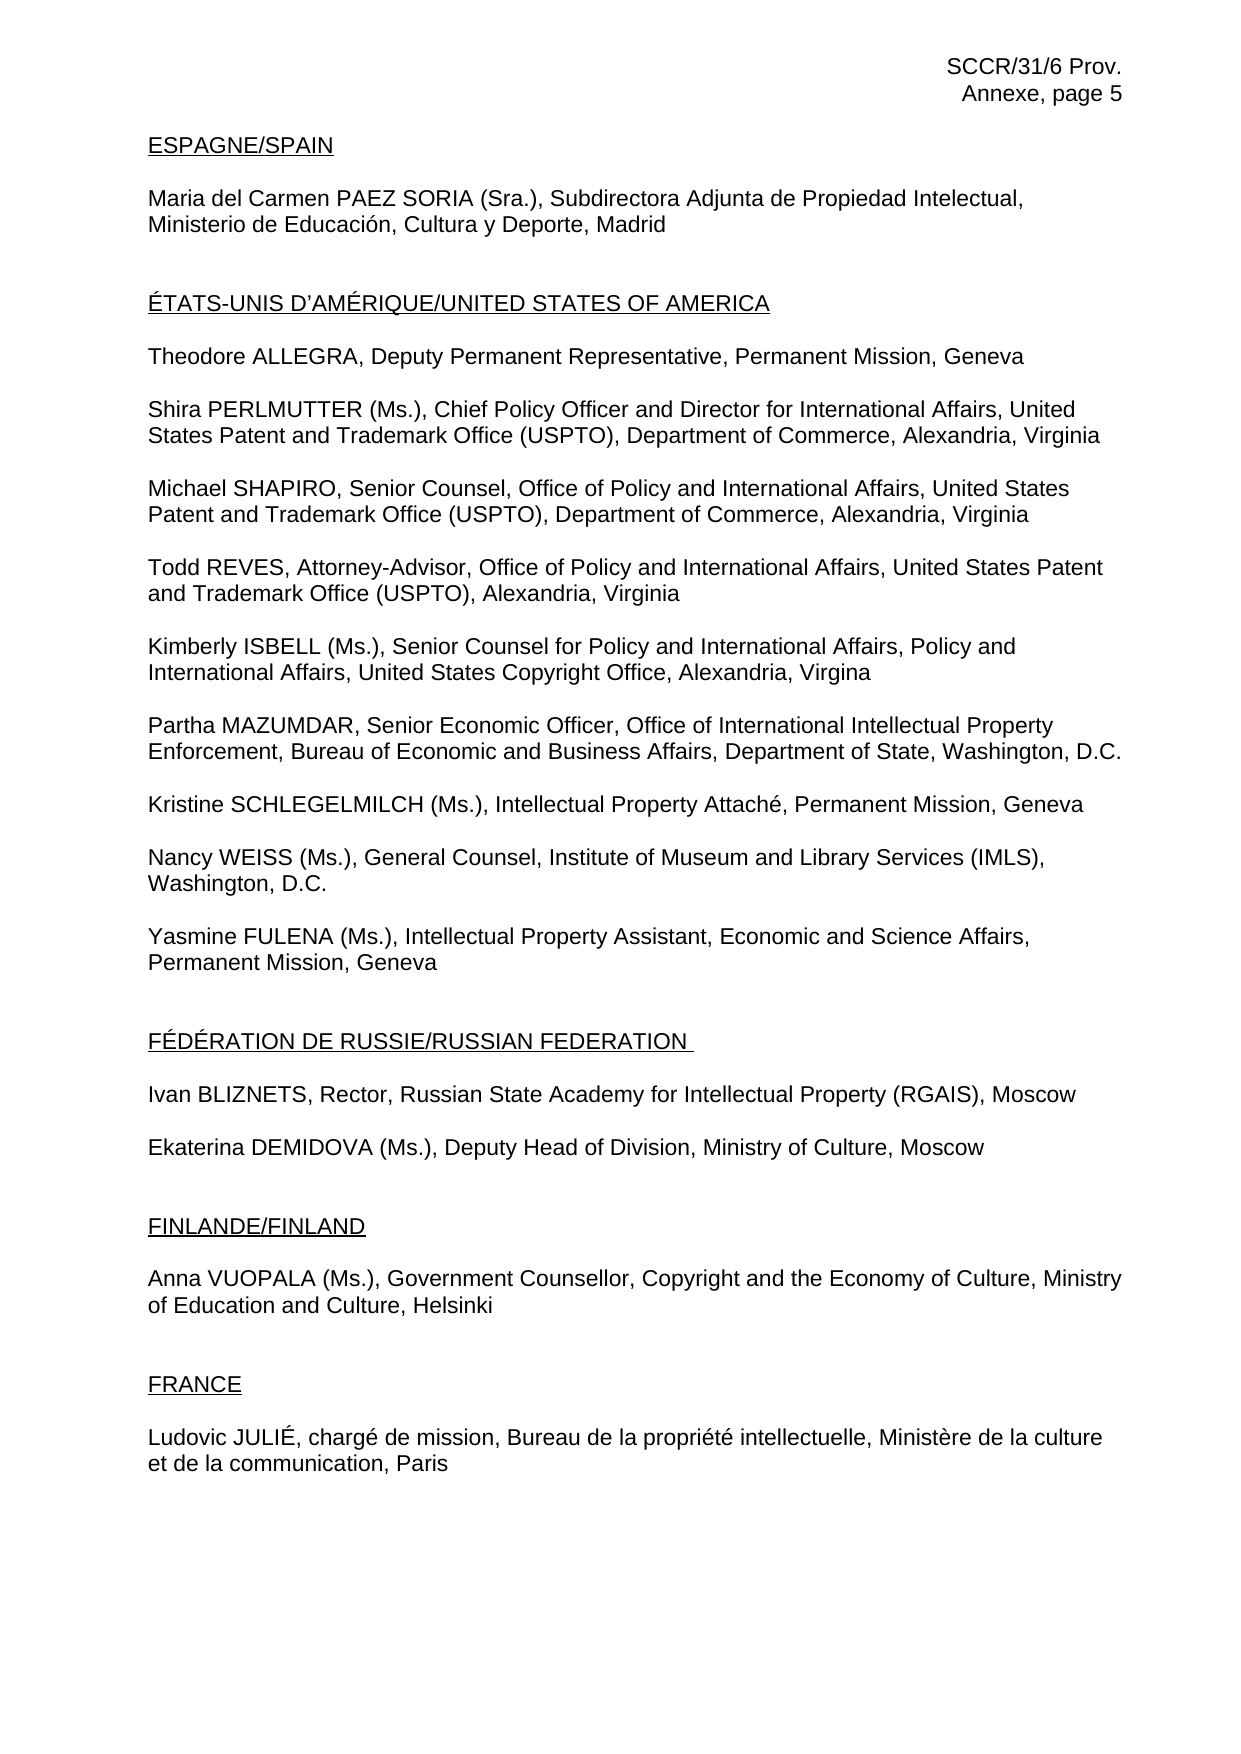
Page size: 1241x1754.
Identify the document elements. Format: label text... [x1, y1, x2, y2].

text ESPAGNE/SPAIN [148, 132, 1122, 158]
text Yasmine FULENA (Ms.), Intellectual Property Assistant, Economic and Science Affairs, Permanent Mission, Geneva [148, 923, 1122, 976]
text Kimberly ISBELL (Ms.), Senior Counsel for Policy and International Affairs, Policy and International Affairs, United States Copyright Office, Alexandria, Virgina [148, 633, 1122, 686]
text Nancy WEISS (Ms.), General Counsel, Institute of Museum and Library Services (IMLS), Washington, D.C. [148, 844, 1122, 896]
text Maria del Carmen PAEZ SORIA (Sra.), Subdirectora Adjunta de Propiedad Intelectual, Ministerio de Educación, Cultura y Deporte, Madrid [148, 185, 1122, 238]
text Anna VUOPALA (Ms.), Government Counsellor, Copyright and the Economy of Culture, Ministry of Education and Culture, Helsinki [148, 1265, 1122, 1318]
text FÉDÉRATION DE RUSSIE/RUSSIAN FEDERATION [148, 1028, 1122, 1054]
text Kristine SCHLEGELMILCH (Ms.), Intellectual Property Attaché, Permanent Mission, Geneva [148, 791, 1122, 817]
text Ekaterina DEMIDOVA (Ms.), Deputy Head of Division, Ministry of Culture, Moscow [148, 1134, 1122, 1160]
text Todd REVES, Attorney-Advisor, Office of Policy and International Affairs, United States Patent and Trademark Office (USPTO), Alexandria, Virginia [148, 554, 1122, 607]
text Shira PERLMUTTER (Ms.), Chief Policy Officer and Director for International Affairs, United States Patent and Trademark Office (USPTO), Department of Commerce, Alexandria, Virginia [148, 396, 1122, 448]
text Michael SHAPIRO, Senior Counsel, Office of Policy and International Affairs, United States Patent and Trademark Office (USPTO), Department of Commerce, Alexandria, Virginia [148, 475, 1122, 527]
text Partha MAZUMDAR, Senior Economic Officer, Office of International Intellectual Property Enforcement, Bureau of Economic and Business Affairs, Department of State, Washington, D.C. [148, 712, 1122, 765]
text FRANCE [148, 1371, 1122, 1397]
text ÉTATS-UNIS D’AMÉRIQUE/UNITED STATES OF AMERICA [148, 290, 1122, 317]
text Ludovic JULIÉ, chargé de mission, Bureau de la propriété intellectuelle, Ministère de la culture et de la communication, Paris [148, 1423, 1122, 1476]
text FINLANDE/FINLAND [148, 1213, 1122, 1239]
text Ivan BLIZNETS, Rector, Russian State Academy for Intellectual Property (RGAIS), Moscow [148, 1081, 1122, 1107]
text Theodore ALLEGRA, Deputy Permanent Representative, Permanent Mission, Geneva [148, 343, 1122, 369]
